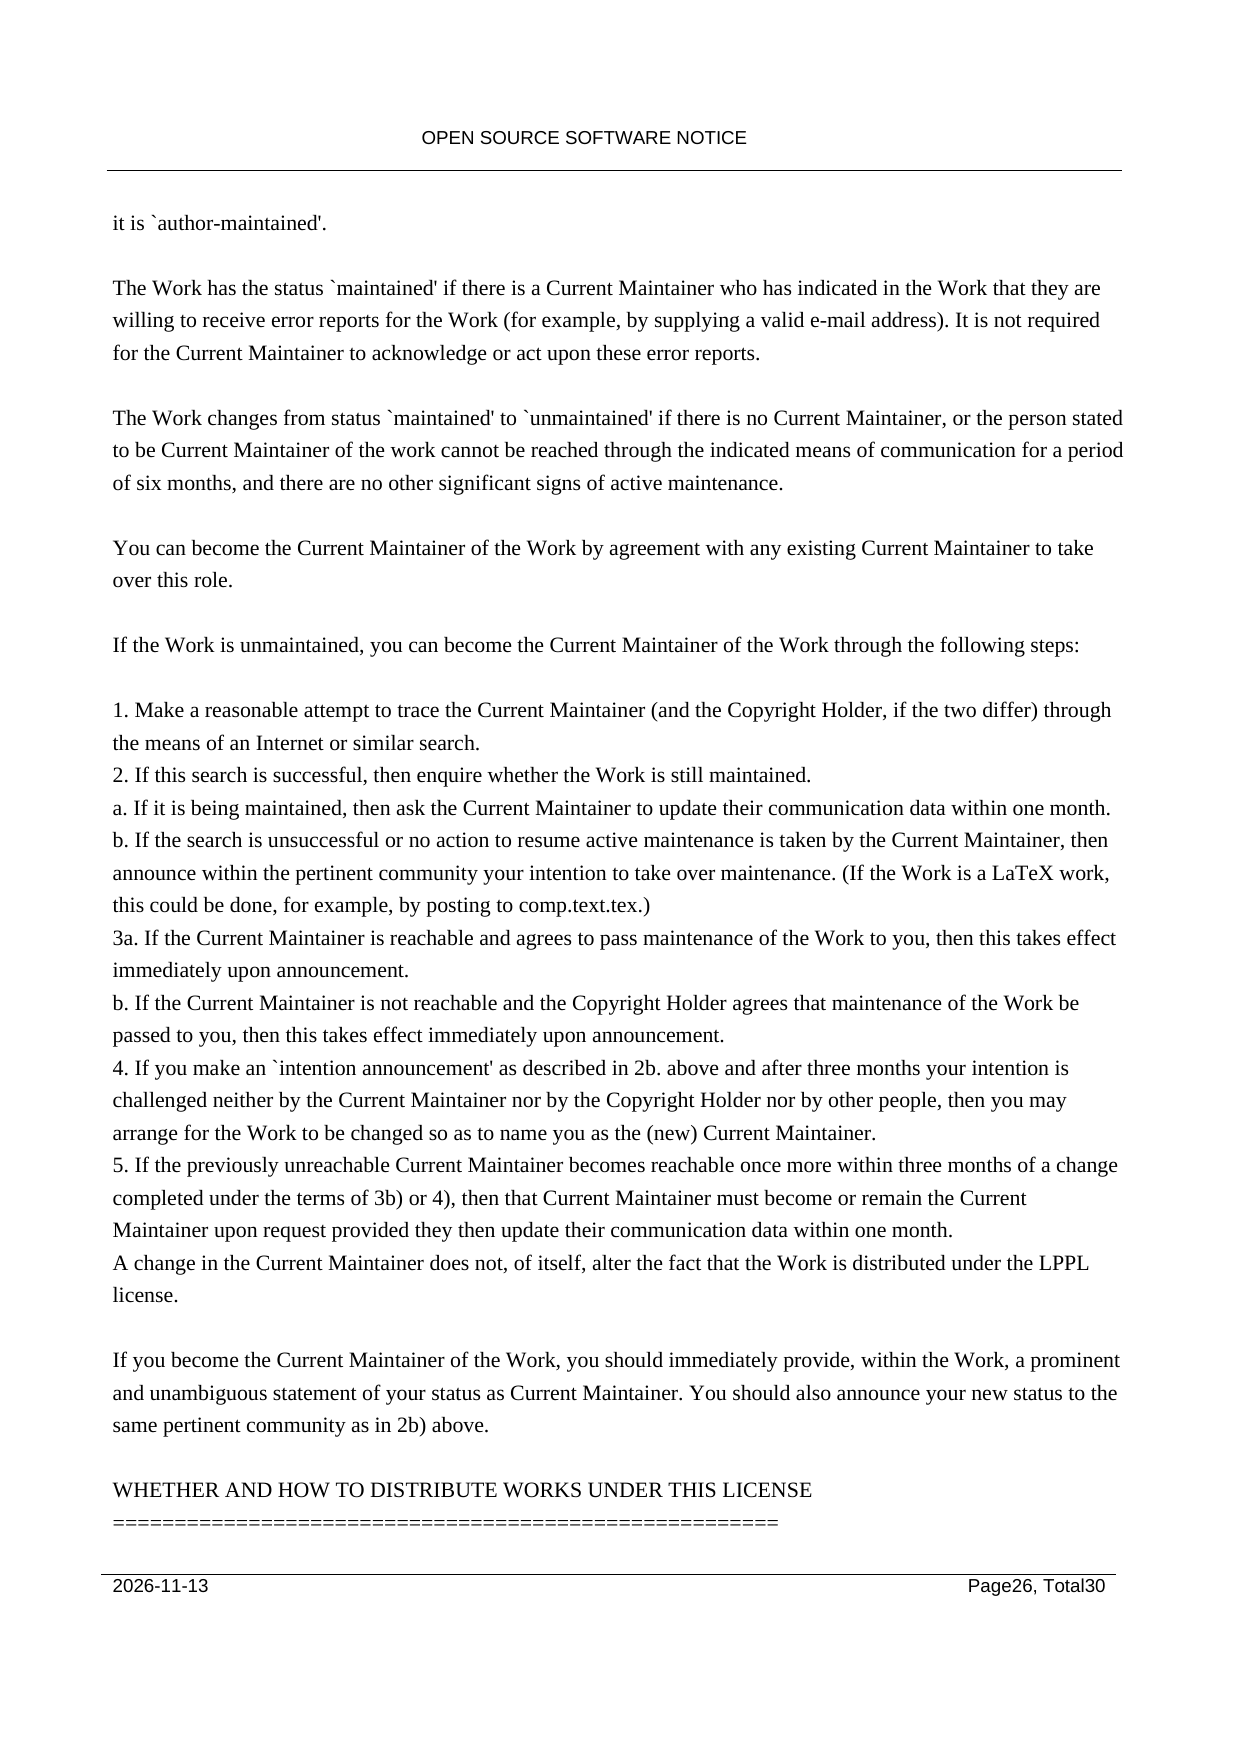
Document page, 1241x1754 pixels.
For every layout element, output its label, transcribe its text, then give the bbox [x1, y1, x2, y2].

text 4. If you make an `intention announcement' as described in 2b. above and after three months your intention is challenged neither by the Current Maintainer nor by the Copyright Holder nor by other people, then you may arrange for the Work to be changed so as to name you as the (new) Current Maintainer. [112, 1051, 1128, 1149]
text If you become the Current Maintainer of the Work, you should immediately provide, within the Work, a prominent and unambiguous statement of your status as Current Maintainer. You should also announce your new status to the same pertinent community as in 2b) above. [112, 1344, 1128, 1441]
text 3a. If the Current Maintainer is reachable and agrees to pass maintenance of the Work to you, then this takes effect immediately upon announcement. [112, 921, 1128, 986]
text ====================================================== [112, 1506, 1128, 1539]
text A change in the Current Maintainer does not, of itself, alter the fact that the Work is distributed under the LPPL license. [112, 1246, 1128, 1311]
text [112, 206, 1128, 239]
text The Work has the status `maintained' if there is a Current Maintainer who has indicated in the Work that they are willing to receive error reports for the Work (for example, by supplying a valid e-mail address). It is not required for the Current Maintainer to acknowledge or act upon these error reports. [112, 271, 1128, 369]
text a. If it is being maintained, then ask the Current Maintainer to update their communication data within one month. [112, 791, 1128, 824]
text 5. If the previously unreachable Current Maintainer becomes reachable once more within three months of a change completed under the terms of 3b) or 4), then that Current Maintainer must become or remain the Current Maintainer upon request provided they then update their communication data within one month. [112, 1149, 1128, 1246]
text b. If the Current Maintainer is not reachable and the Copyright Holder agrees that maintenance of the Work be passed to you, then this takes effect immediately upon announcement. [112, 986, 1128, 1051]
text If the Work is unmaintained, you can become the Current Maintainer of the Work through the following steps: [112, 629, 1128, 661]
text 2. If this search is successful, then enquire whether the Work is still maintained. [112, 759, 1128, 791]
text You can become the Current Maintainer of the Work by agreement with any existing Current Maintainer to take over this role. [112, 531, 1128, 596]
text The Work changes from status `maintained' to `unmaintained' if there is no Current Maintainer, or the person stated to be Current Maintainer of the work cannot be reached through the indicated means of communication for a period of six months, and there are no other significant signs of active maintenance. [112, 401, 1128, 499]
text 1. Make a reasonable attempt to trace the Current Maintainer (and the Copyright Holder, if the two differ) through the means of an Internet or similar search. [112, 694, 1128, 759]
text b. If the search is unsuccessful or no action to resume active maintenance is taken by the Current Maintainer, then announce within the pertinent community your intention to take over maintenance. (If the Work is a LaTeX work, this could be done, for example, by posting to comp.text.tex.) [112, 824, 1128, 921]
text WHETHER AND HOW TO DISTRIBUTE WORKS UNDER THIS LICENSE [112, 1474, 1128, 1506]
